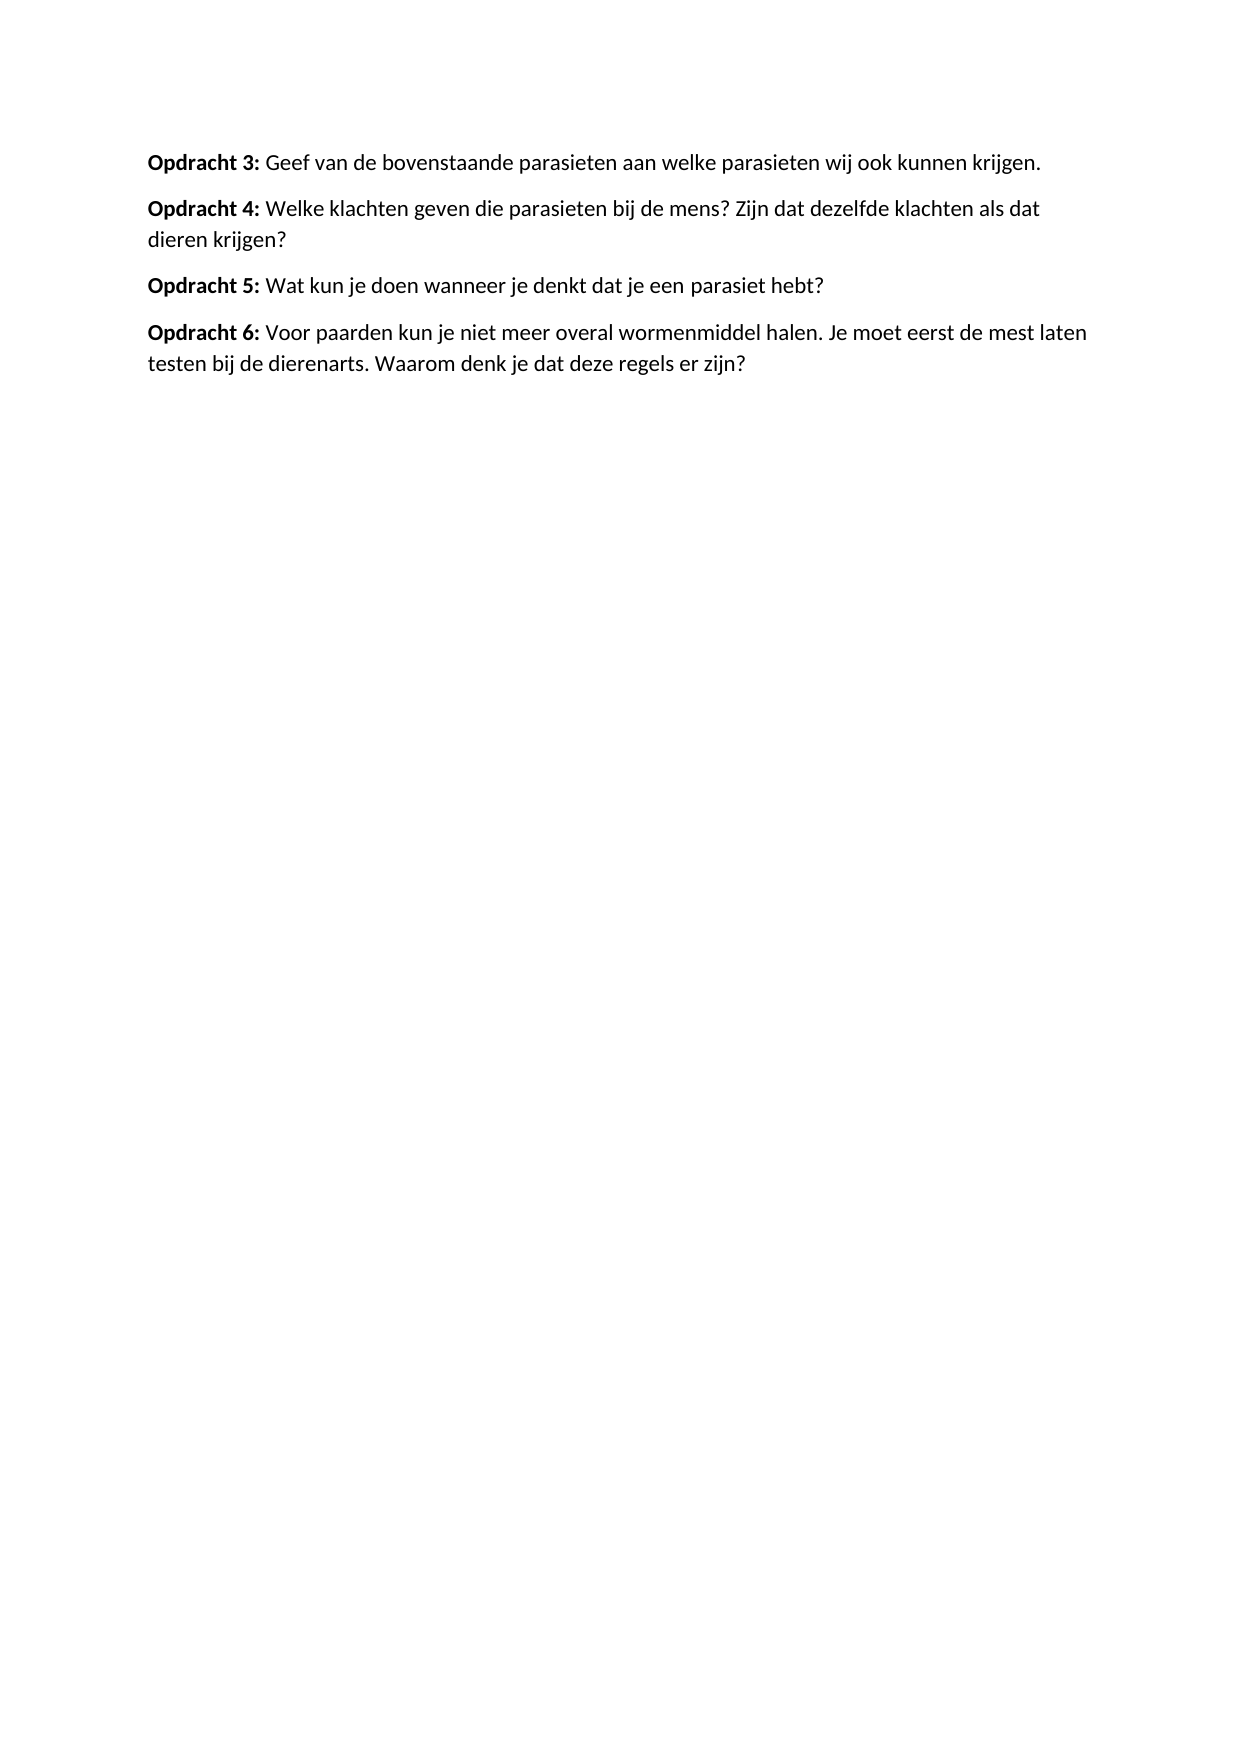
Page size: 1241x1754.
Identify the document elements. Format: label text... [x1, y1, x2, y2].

text Opdracht 3: Geef van de bovenstaande parasieten aan welke parasieten wij ook kunnen krijgen. [148, 148, 1093, 176]
text Opdracht 5: Wat kun je doen wanneer je denkt dat je een parasiet hebt? [148, 272, 1093, 299]
text Opdracht 6: Voor paarden kun je niet meer overal wormenmiddel halen. Je moet eerst de mest laten testen bij de dierenarts. Waarom denk je dat deze regels er zijn? [148, 318, 1093, 377]
text Opdracht 4: Welke klachten geven die parasieten bij de mens? Zijn dat dezelfde klachten als dat dieren krijgen? [148, 194, 1093, 253]
